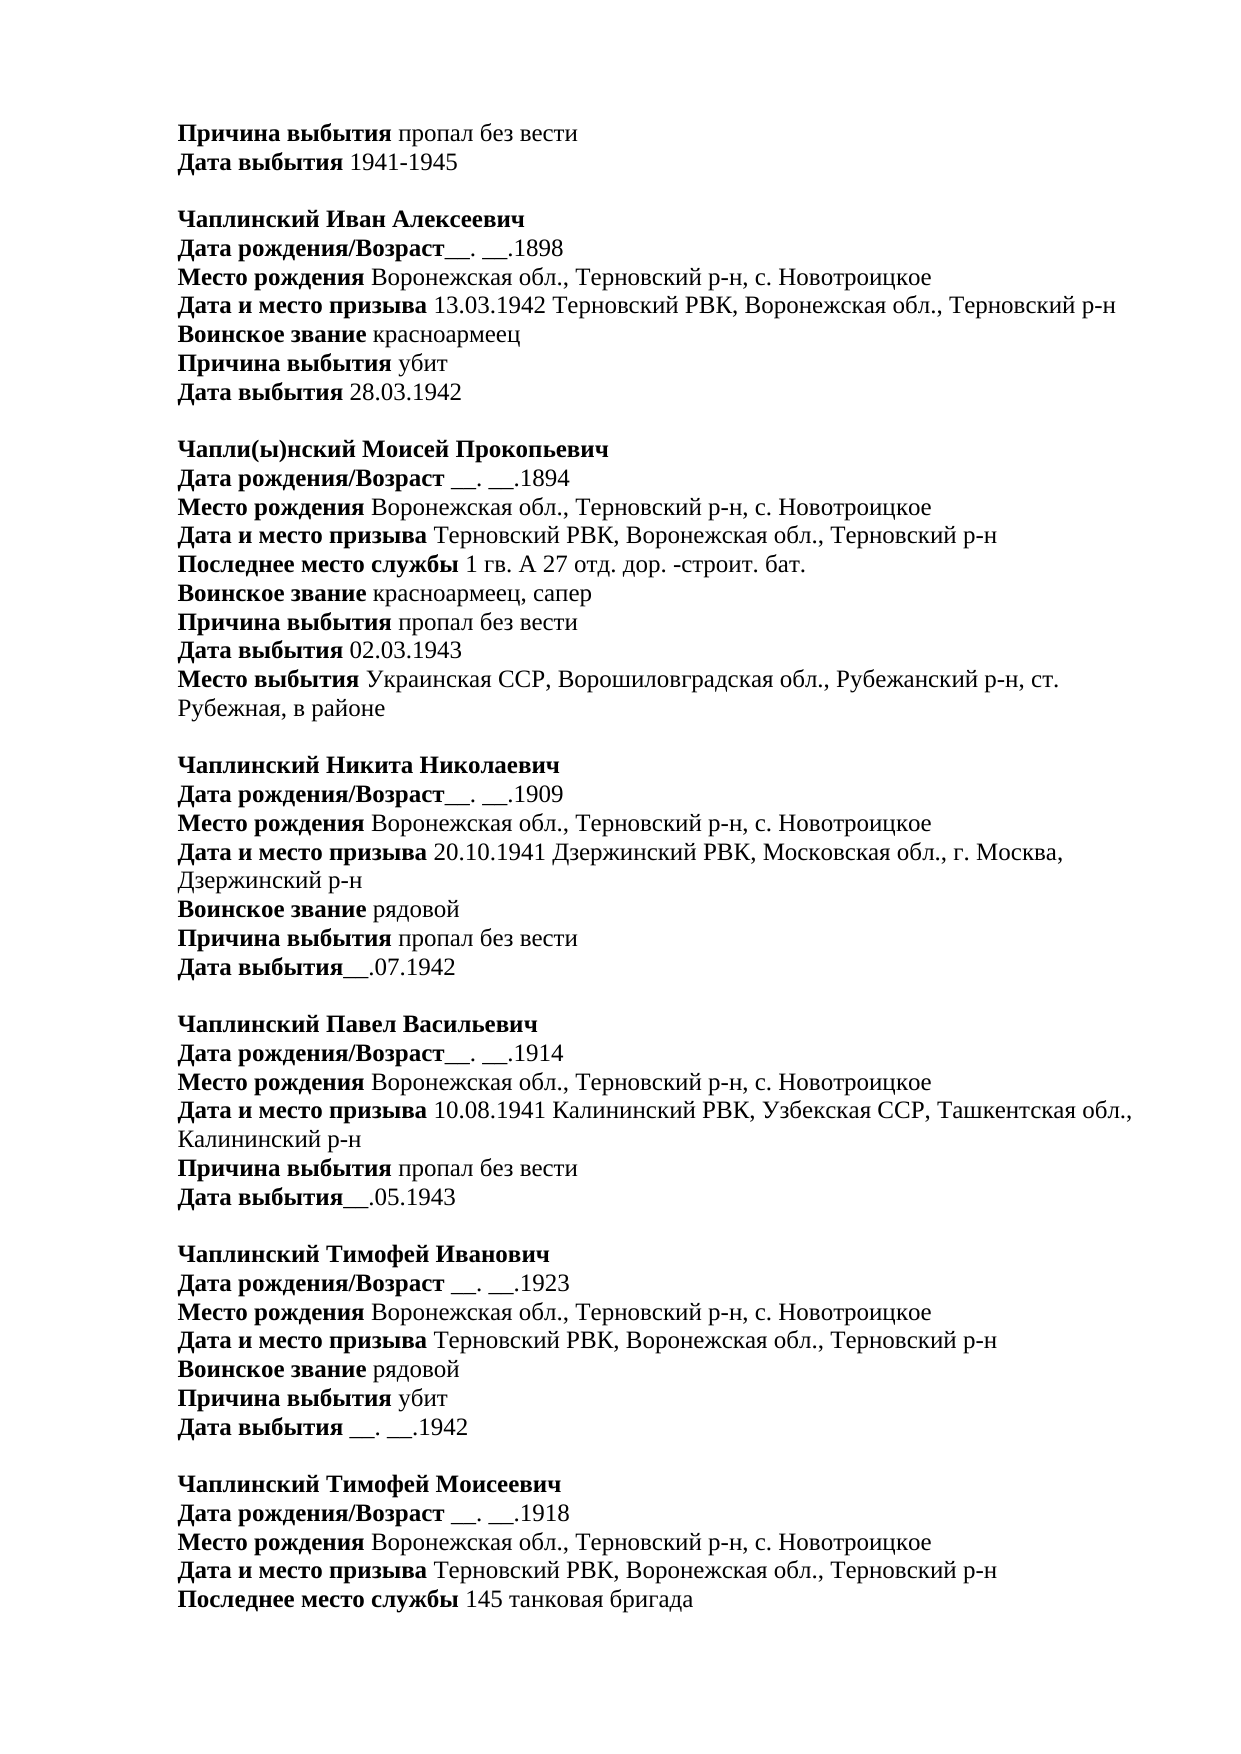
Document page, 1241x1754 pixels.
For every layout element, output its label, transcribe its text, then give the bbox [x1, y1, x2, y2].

text Место рождения Воронежская обл., Терновский р-н, с. Новотроицкое [177, 808, 1152, 837]
text Дата и место призыва Терновский РВК, Воронежская обл., Терновский р-н [177, 1326, 1152, 1354]
text Чаплинский Никита Николаевич [177, 751, 1152, 779]
text Чаплинский Тимофей Иванович [177, 1239, 1152, 1268]
text Дата рождения/Возраст__. __.1914 [177, 1038, 1152, 1067]
text Воинское звание красноармеец, сапер [177, 578, 1152, 607]
text Причина выбытия пропал без вести [177, 1153, 1152, 1182]
text Дата выбытия 1941-1945 [177, 147, 1152, 176]
text Дата рождения/Возраст__. __.1909 [177, 779, 1152, 808]
text Место рождения Воронежская обл., Терновский р-н, с. Новотроицкое [177, 1527, 1152, 1556]
text Причина выбытия убит [177, 348, 1152, 377]
text Воинское звание рядовой [177, 894, 1152, 923]
text Место рождения Воронежская обл., Терновский р-н, с. Новотроицкое [177, 1297, 1152, 1326]
text Дата рождения/Возраст __. __.1894 [177, 463, 1152, 492]
text Чаплинский Тимофей Моисеевич [177, 1469, 1152, 1498]
text Дата выбытия__.07.1942 [177, 952, 1152, 981]
text Чапли(ы)нский Моисей Прокопьевич [177, 434, 1152, 463]
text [177, 262, 1152, 291]
text Дата и место призыва 10.08.1941 Калининский РВК, Узбекская ССР, Ташкентская обл., Калининский р-н [177, 1096, 1152, 1153]
text Воинское звание рядовой [177, 1354, 1152, 1383]
text Чаплинский Иван Алексеевич [177, 204, 1152, 233]
text Дата выбытия 02.03.1943 [177, 636, 1152, 664]
text Место рождения Воронежская обл., Терновский р-н, с. Новотроицкое [177, 492, 1152, 521]
text Место выбытия Украинская ССР, Ворошиловградская обл., Рубежанский р-н, ст. Рубежная, в районе [177, 664, 1152, 722]
text Место рождения Воронежская обл., Терновский р-н, с. Новотроицкое [177, 1067, 1152, 1096]
text Дата и место призыва Терновский РВК, Воронежская обл., Терновский р-н [177, 1556, 1152, 1584]
text Причина выбытия пропал без вести [177, 923, 1152, 952]
text Последнее место службы 1 гв. А 27 отд. дор. -строит. бат. [177, 549, 1152, 578]
text Дата рождения/Возраст __. __.1918 [177, 1498, 1152, 1527]
text Дата и место призыва 20.10.1941 Дзержинский РВК, Московская обл., г. Москва, Дзержинский р-н [177, 837, 1152, 894]
text Причина выбытия убит [177, 1383, 1152, 1412]
text Дата и место призыва Терновский РВК, Воронежская обл., Терновский р-н [177, 521, 1152, 549]
text Дата рождения/Возраст __. __.1923 [177, 1268, 1152, 1297]
text Причина выбытия пропал без вести [177, 118, 1152, 147]
text Воинское звание красноармеец [177, 319, 1152, 348]
text Дата выбытия 28.03.1942 [177, 377, 1152, 406]
text Причина выбытия пропал без вести [177, 607, 1152, 636]
text Чаплинский Павел Васильевич [177, 1009, 1152, 1038]
text Последнее место службы 145 танковая бригада [177, 1584, 1152, 1613]
text Дата выбытия __. __.1942 [177, 1412, 1152, 1441]
text Дата выбытия__.05.1943 [177, 1182, 1152, 1211]
text Дата и место призыва 13.03.1942 Терновский РВК, Воронежская обл., Терновский р-н [177, 291, 1152, 319]
text Дата рождения/Возраст__. __.1898 [177, 233, 1152, 262]
